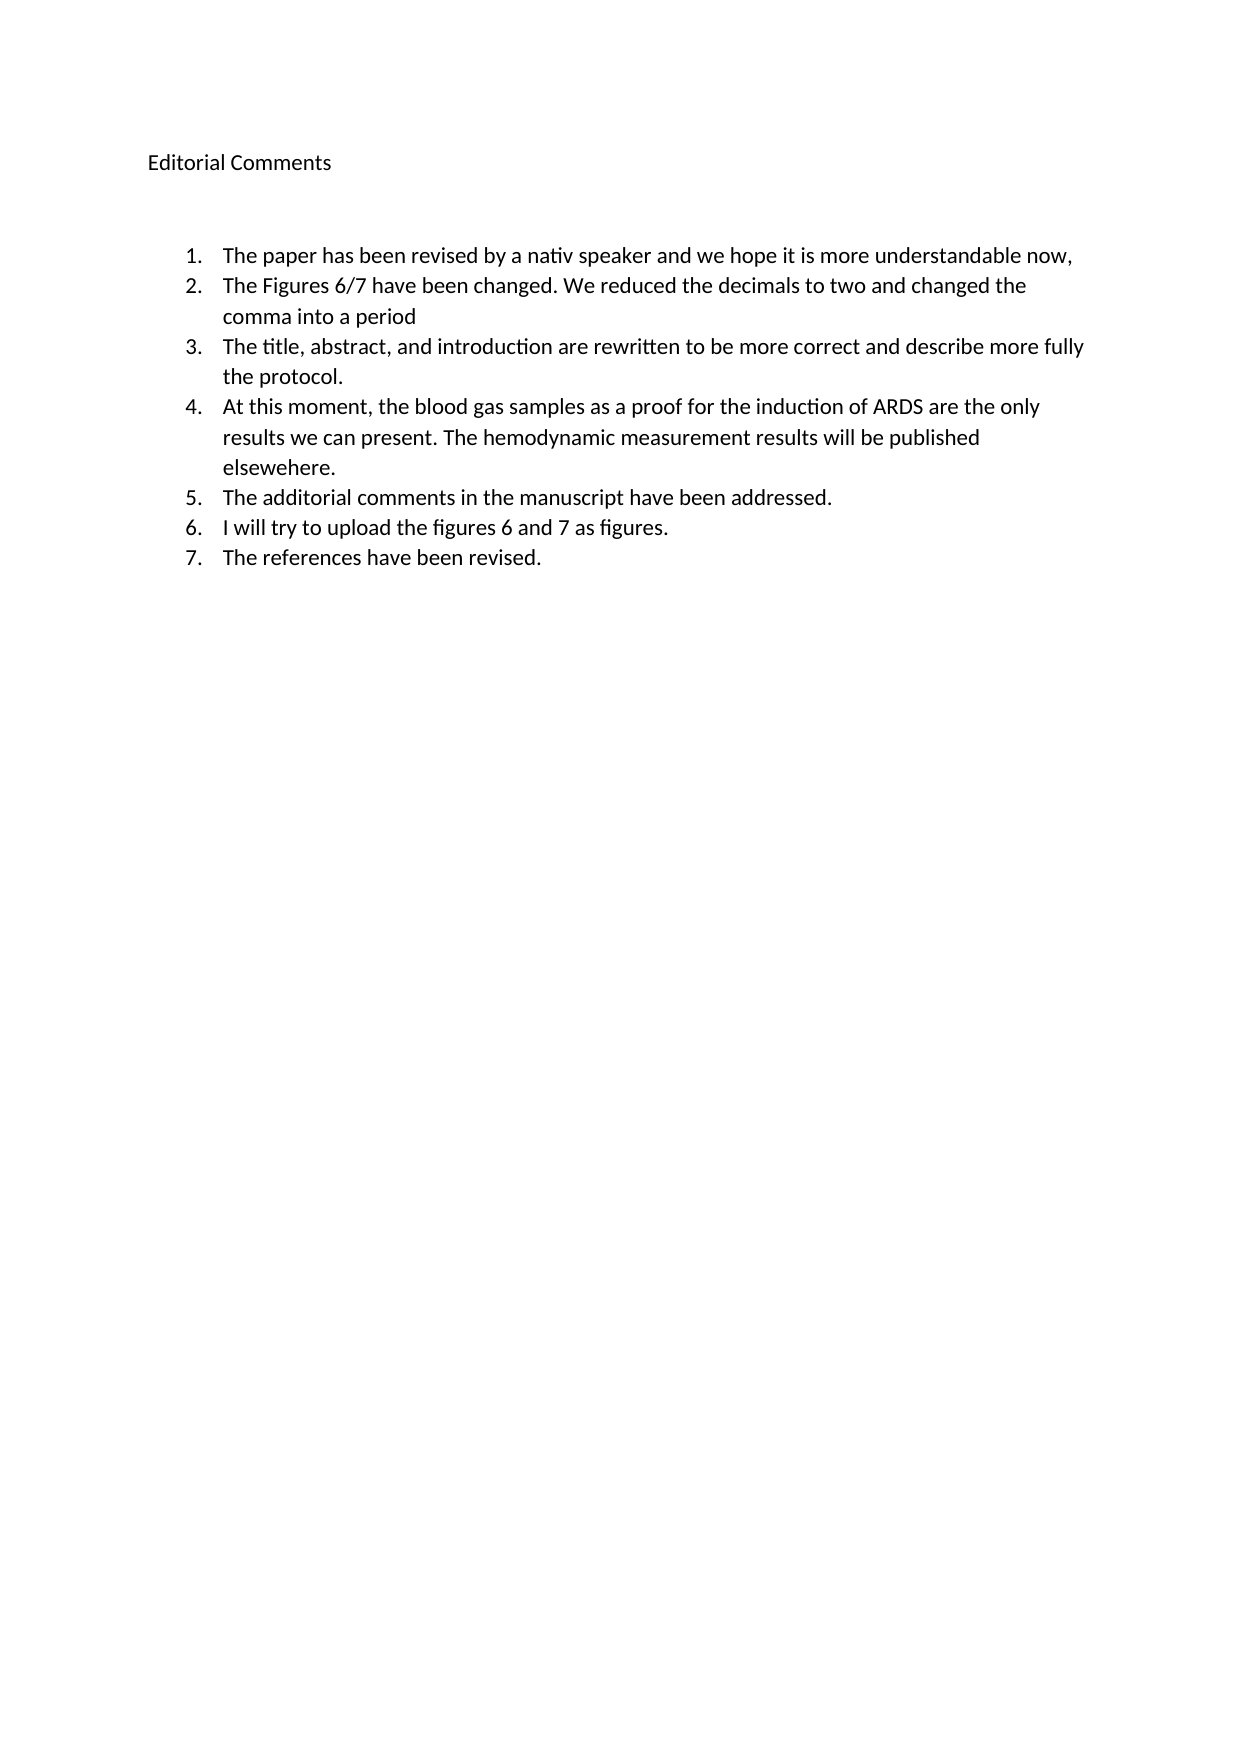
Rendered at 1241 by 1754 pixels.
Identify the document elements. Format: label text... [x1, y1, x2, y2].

list The title, abstract, and introduction are rewritten to be more correct and describe more fully the protocol. [185, 332, 1093, 390]
text Editorial Comments [148, 148, 1093, 176]
list The paper has been revised by a nativ speaker and we hope it is more understandable now, [185, 241, 1093, 269]
list The additorial comments in the manuscript have been addressed. [185, 483, 1093, 511]
list The references have been revised. [185, 543, 1093, 571]
list At this moment, the blood gas samples as a proof for the induction of ARDS are the only results we can present. The hemodynamic measurement results will be published elsewehere. [185, 392, 1093, 481]
list I will try to upload the figures 6 and 7 as figures. [185, 513, 1093, 541]
list The Figures 6/7 have been changed. We reduced the decimals to two and changed the comma into a period [185, 272, 1093, 330]
